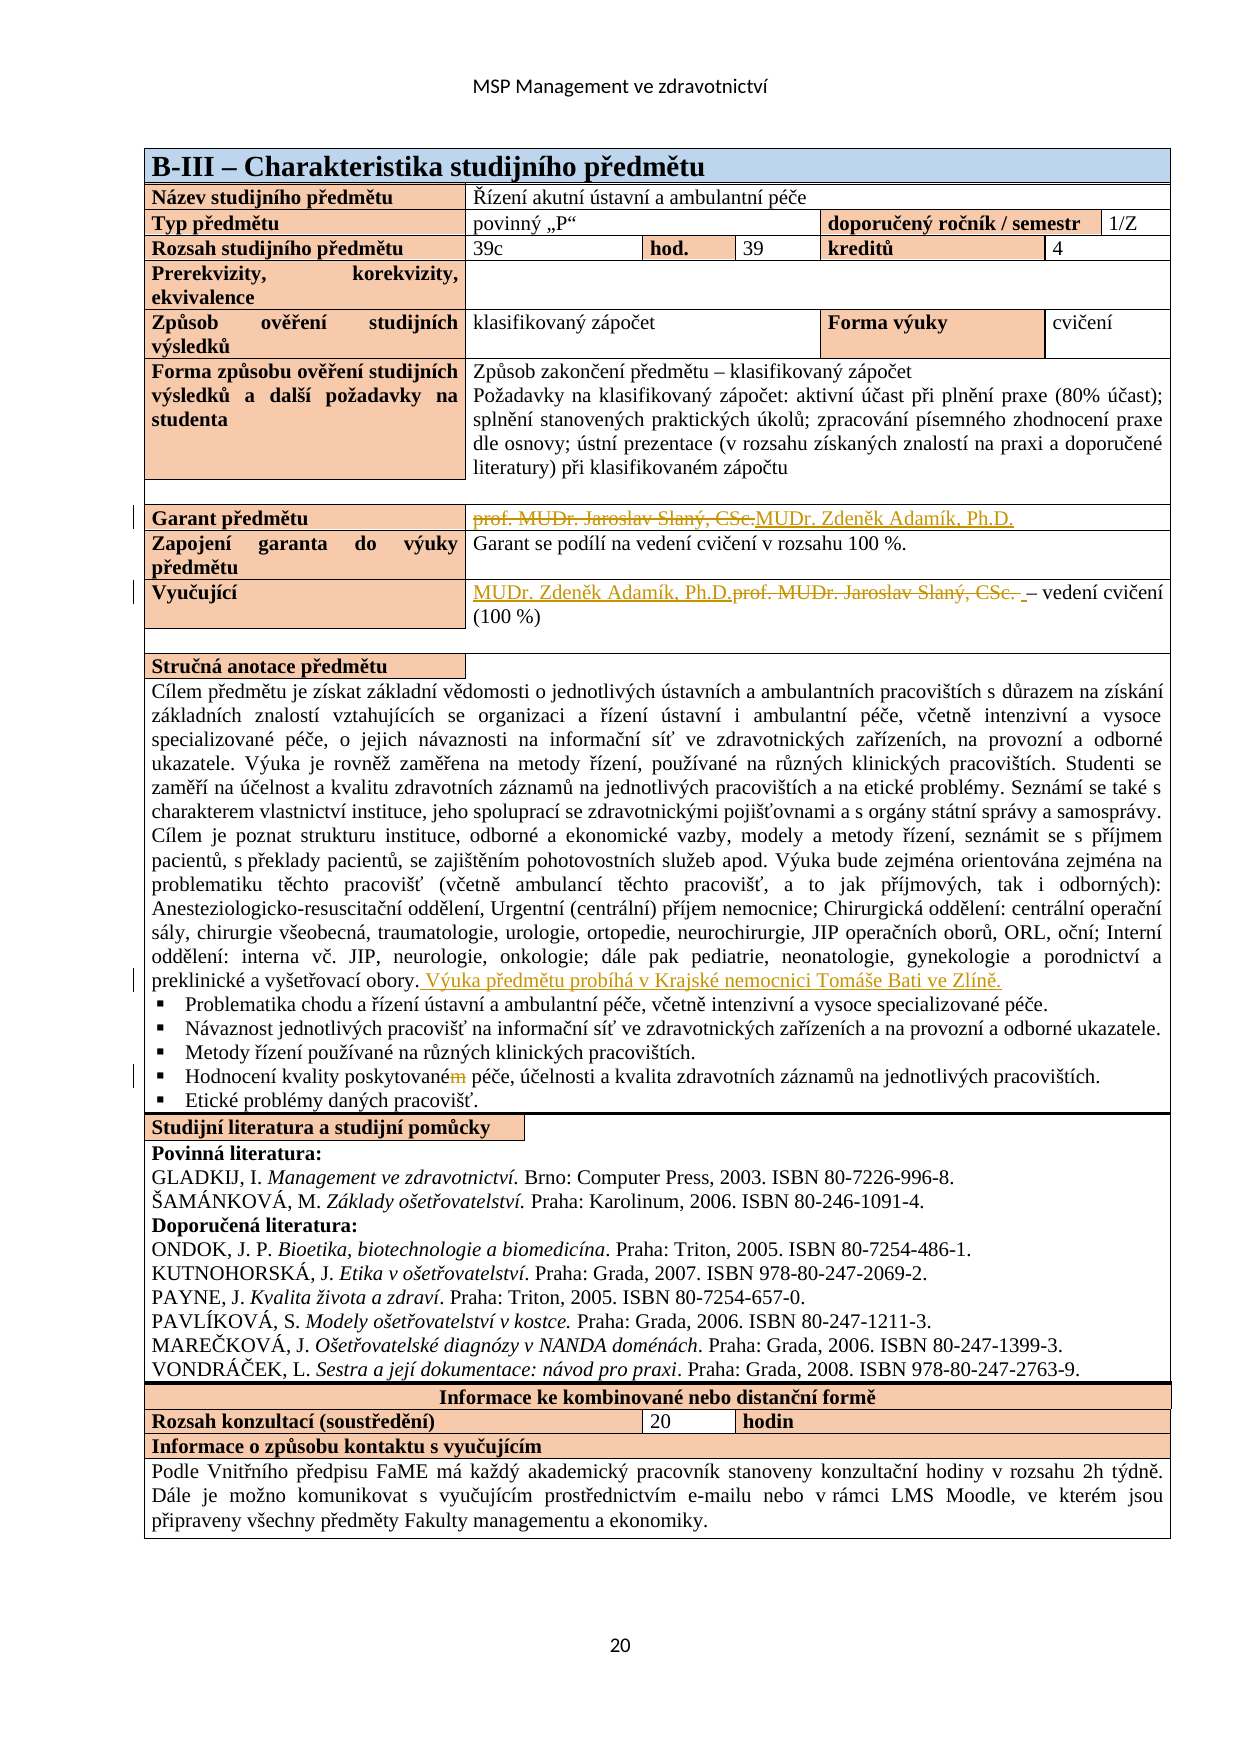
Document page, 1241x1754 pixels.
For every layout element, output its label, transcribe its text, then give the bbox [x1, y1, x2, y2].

table_cell Vyučující [145, 580, 465, 628]
table_cell Zapojení garanta do výuky předmětu [145, 531, 465, 579]
table_cell Forma výuky [821, 310, 1044, 358]
table_cell 39 [736, 236, 820, 259]
table_cell Povinná literatura: Gladkij, I. Management ve zdravotnictví. Brno: Computer Press, 2003. ISBN 80-7226-996-8. Šamánková, M. Základy ošetřovatelství. Praha: Karolinum, 2006. ISBN 80-246-1091-4. Doporučená literatura: Ondok, J. P. Bioetika, biotechnologie a biomedicína. Praha: Triton, 2005. ISBN 80-7254-486-1. Kutnohorská, J. Etika v ošetřovatelství. Praha: Grada, 2007. ISBN 978-80-247-2069-2. Payne, J. Kvalita života a zdraví. Praha: Triton, 2005. ISBN 80-7254-657-0. Pavlíková, S. Modely ošetřovatelství v kostce. Praha: Grada, 2006. ISBN 80-247-1211-3. Marečková, J. Ošetřovatelské diagnózy v NANDA doménách. Praha: Grada, 2006. ISBN 80-247-1399-3. Vondráček, L. Sestra a její dokumentace: návod pro praxi. Praha: Grada, 2008. ISBN 978-80-247-2763-9. [145, 1140, 1170, 1381]
table_header B-III – Charakteristika studijního předmětu [145, 149, 1170, 182]
table_cell Garant předmětu [145, 505, 465, 529]
table_cell doporučený ročník / semestr [821, 210, 1101, 234]
table_cell Prerekvizity, korekvizity, ekvivalence [145, 261, 465, 309]
table_cell kreditů [821, 236, 1044, 259]
table_cell [525, 1115, 1170, 1140]
table_cell Informace o způsobu kontaktu s vyučujícím [145, 1434, 1170, 1458]
table_cell Název studijního předmětu [145, 185, 465, 209]
table_cell [145, 628, 1170, 653]
table_cell klasifikovaný zápočet [466, 310, 820, 358]
table_cell hodin [736, 1410, 1170, 1433]
table_cell Rozsah konzultací (soustředění) [145, 1410, 642, 1433]
table_cell [145, 479, 1170, 504]
table_cell [466, 261, 1170, 309]
table_cell 1/Z [1102, 210, 1170, 234]
table_cell [466, 505, 1170, 529]
table_cell Rozsah studijního předmětu [145, 236, 465, 259]
table_cell povinný „P“ [466, 210, 820, 234]
table_cell 4 [1046, 236, 1170, 259]
table_cell Cílem předmětu je získat základní vědomosti o jednotlivých ústavních a ambulantních pracovištích s důrazem na získání základních znalostí vztahujících se organizaci a řízení ústavní i ambulantní péče, včetně intenzivní a vysoce specializované péče, o jejich návaznosti na informační síť ve zdravotnických zařízeních, na provozní a odborné ukazatele. Výuka je rovněž zaměřena na metody řízení, používané na různých klinických pracovištích. Studenti se zaměří na účelnost a kvalitu zdravotních záznamů na jednotlivých pracovištích a na etické problémy. Seznámí se také s charakterem vlastnictví instituce, jeho spoluprací se zdravotnickými pojišťovnami a s orgány státní správy a samosprávy. Cílem je poznat strukturu instituce, odborné a ekonomické vazby, modely a metody řízení, seznámit se s příjmem pacientů, s překlady pacientů, se zajištěním pohotovostních služeb apod. Výuka bude zejména orientována zejména na problematiku těchto pracovišť (včetně ambulancí těchto pracovišť, a to jak příjmových, tak i odborných): Anesteziologicko-resuscitační oddělení, Urgentní (centrální) příjem nemocnice; Chirurgická oddělení: centrální operační sály, chirurgie všeobecná, traumatologie, urologie, ortopedie, neurochirurgie, JIP operačních oborů, ORL, oční; Interní oddělení: interna vč. JIP, neurologie, onkologie; dále pak pediatrie, neonatologie, gynekologie a porodnictví a preklinické a vyšetřovací obory. Problematika chodu a řízení ústavní a ambulantní péče, včetně intenzivní a vysoce specializované péče. Návaznost jednotlivých pracovišť na informační síť ve zdravotnických zařízeních a na provozní a odborné ukazatele. Metody řízení používané na různých klinických pracovištích. Hodnocení kvality poskytované péče, účelnosti a kvalita zdravotních záznamů na jednotlivých pracovištích. Etické problémy daných pracovišť. [145, 678, 1170, 1112]
table_cell Způsob zakončení předmětu – klasifikovaný zápočet Požadavky na klasifikovaný zápočet: aktivní účast při plnění praxe (80% účast); splnění stanovených praktických úkolů; zpracování písemného zhodnocení praxe dle osnovy; ústní prezentace (v rozsahu získaných znalostí na praxi a doporučené literatury) při klasifikovaném zápočtu [466, 359, 1170, 479]
table_cell Řízení akutní ústavní a ambulantní péče [466, 185, 1170, 209]
table_cell Garant se podílí na vedení cvičení v rozsahu 100 %. [466, 531, 1170, 579]
table_cell – vedení cvičení (100 %) [466, 580, 1170, 628]
table_cell Způsob ověření studijních výsledků [145, 310, 465, 358]
table_cell Forma způsobu ověření studijních výsledků a další požadavky na studenta [145, 359, 465, 479]
table_cell 39c [466, 236, 642, 259]
table_cell [466, 654, 1170, 678]
table_cell hod. [643, 236, 735, 259]
table_cell Informace ke kombinované nebo distanční formě [145, 1385, 1171, 1409]
table_cell Stručná anotace předmětu [145, 654, 465, 678]
table_cell cvičení [1046, 310, 1170, 358]
table_cell Typ předmětu [145, 210, 465, 234]
table_cell Podle Vnitřního předpisu FaME má každý akademický pracovník stanoveny konzultační hodiny v rozsahu 2h týdně. Dále je možno komunikovat s vyučujícím prostřednictvím e-mailu nebo v rámci LMS Moodle, ve kterém jsou připraveny všechny předměty Fakulty managementu a ekonomiky. [145, 1459, 1170, 1538]
table_cell 20 [643, 1410, 735, 1433]
table_cell Studijní literatura a studijní pomůcky [145, 1115, 524, 1140]
